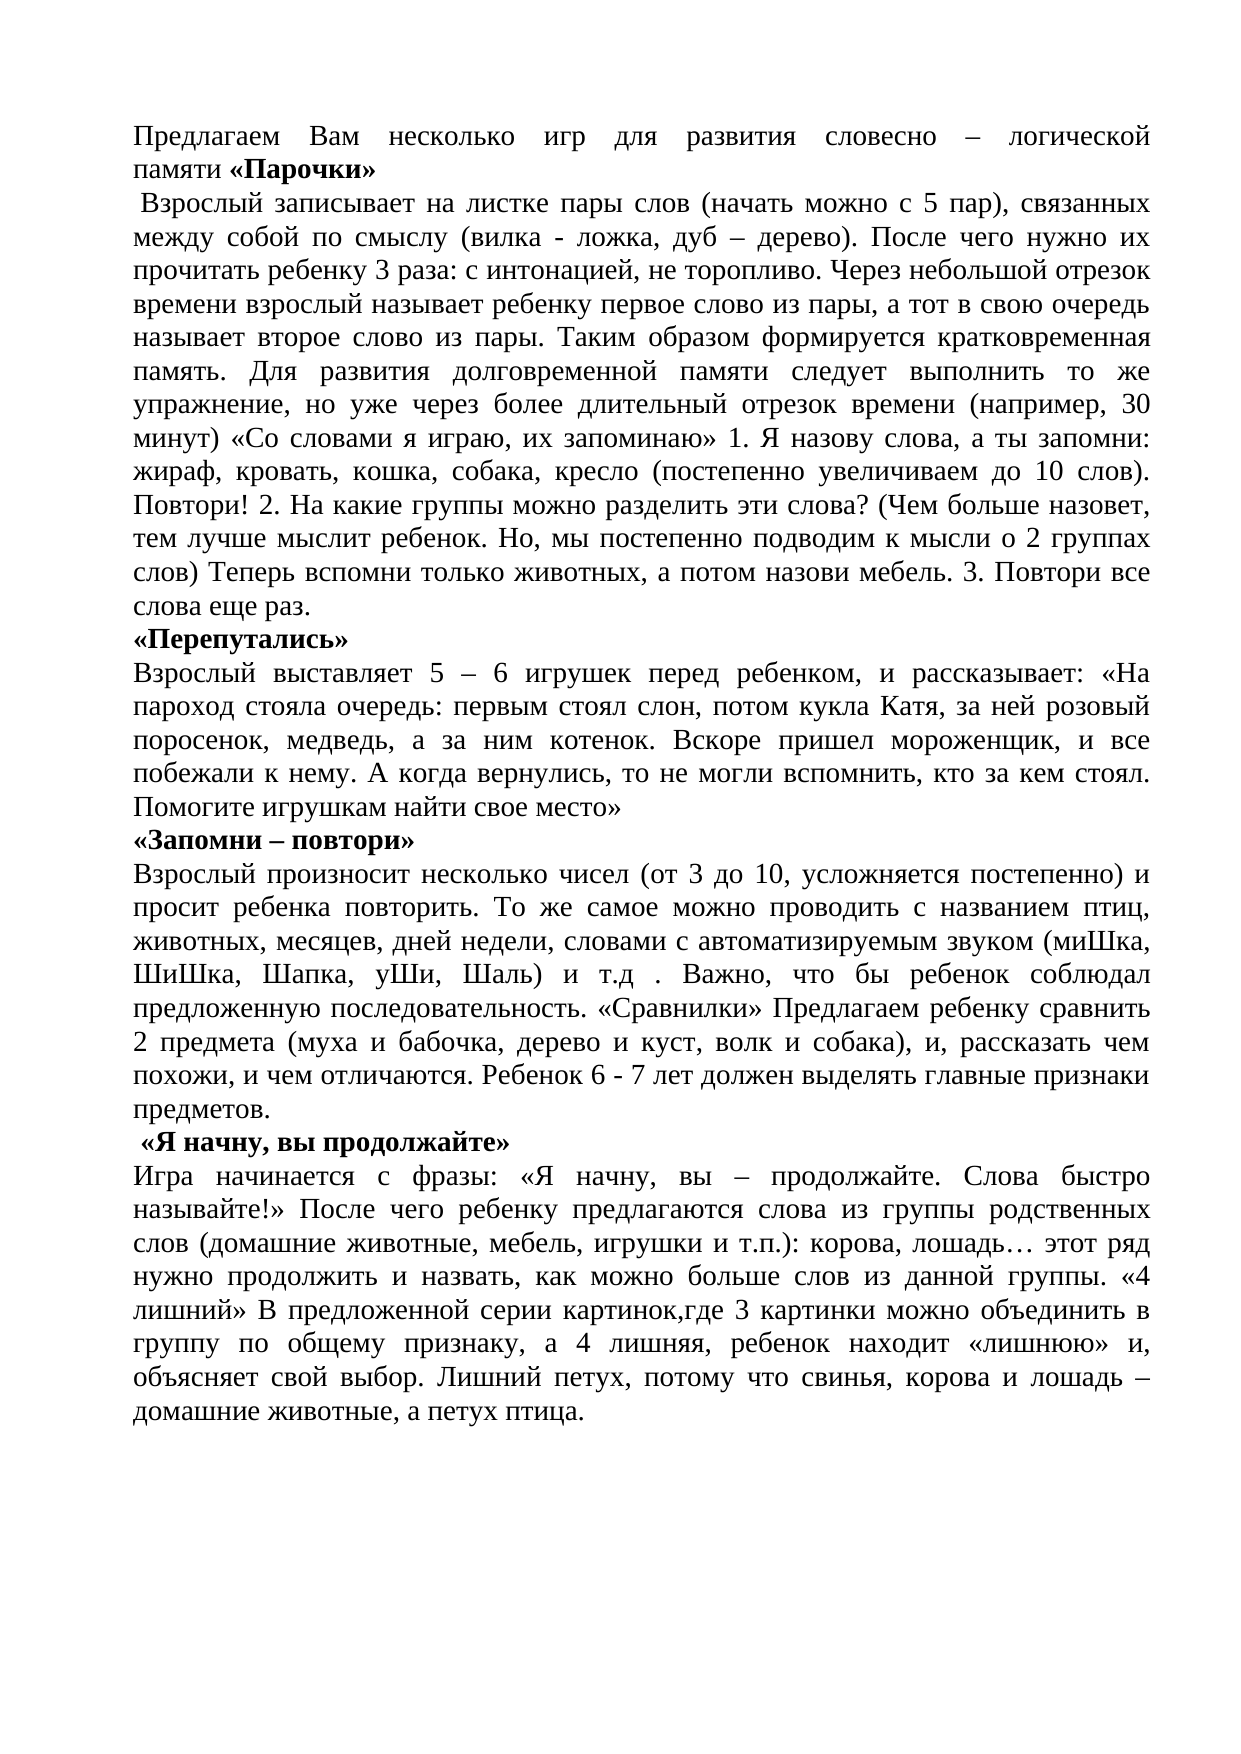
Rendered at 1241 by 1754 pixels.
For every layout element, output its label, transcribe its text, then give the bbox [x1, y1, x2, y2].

text Предлагаем Вам несколько игр для развития словесно – логической памяти «Парочки» [133, 118, 1152, 185]
text Взрослый произносит несколько чисел (от 3 до 10, усложняется постепенно) и просит ребенка повторить. То же самое можно проводить с названием птиц, животных, месяцев, дней недели, словами с автоматизируемым звуком (миШка, ШиШка, Шапка, уШи, Шаль) и т.д . Важно, что бы ребенок соблюдал предложенную последовательность. «Сравнилки» Предлагаем ребенку сравнить 2 предмета (муха и бабочка, дерево и куст, волк и собака), и, рассказать чем похожи, и чем отличаются. Ребенок 6 - 7 лет должен выделять главные признаки предметов. [133, 856, 1152, 1124]
text Игра начинается с фразы: «Я начну, вы – продолжайте. Слова быстро называйте!» После чего ребенку предлагаются слова из группы родственных слов (домашние животные, мебель, игрушки и т.п.): корова, лошадь… этот ряд нужно продолжить и назвать, как можно больше слов из данной группы. «4 лишний» В предложенной серии картинок,где 3 картинки можно объединить в группу по общему признаку, а 4 лишняя, ребенок находит «лишнюю» и, объясняет свой выбор. Лишний петух, потому что свинья, корова и лошадь – домашние животные, а петух птица. [133, 1158, 1152, 1426]
text Взрослый выставляет 5 – 6 игрушек перед ребенком, и рассказывает: «На пароход стояла очередь: первым стоял слон, потом кукла Катя, за ней розовый поросенок, медведь, а за ним котенок. Вскоре пришел мороженщик, и все побежали к нему. А когда вернулись, то не могли вспомнить, кто за кем стоял. Помогите игрушкам найти свое место» [133, 655, 1152, 822]
text «Запомни – повтори» [133, 822, 1152, 856]
text «Я начну, вы продолжайте» [133, 1124, 1152, 1158]
text «Перепутались» [133, 621, 1152, 655]
text Взрослый записывает на листке пары слов (начать можно с 5 пар), связанных между собой по смыслу (вилка - ложка, дуб – дерево). После чего нужно их прочитать ребенку 3 раза: с интонацией, не торопливо. Через небольшой отрезок времени взрослый называет ребенку первое слово из пары, а тот в свою очередь называет второе слово из пары. Таким образом формируется кратковременная память. Для развития долговременной памяти следует выполнить то же упражнение, но уже через более длительный отрезок времени (например, 30 минут) «Со словами я играю, их запоминаю» 1. Я назову слова, а ты запомни: жираф, кровать, кошка, собака, кресло (постепенно увеличиваем до 10 слов). Повтори! 2. На какие группы можно разделить эти слова? (Чем больше назовет, тем лучше мыслит ребенок. Но, мы постепенно подводим к мысли о 2 группах слов) Теперь вспомни только животных, а потом назови мебель. 3. Повтори все слова еще раз. [133, 185, 1152, 621]
